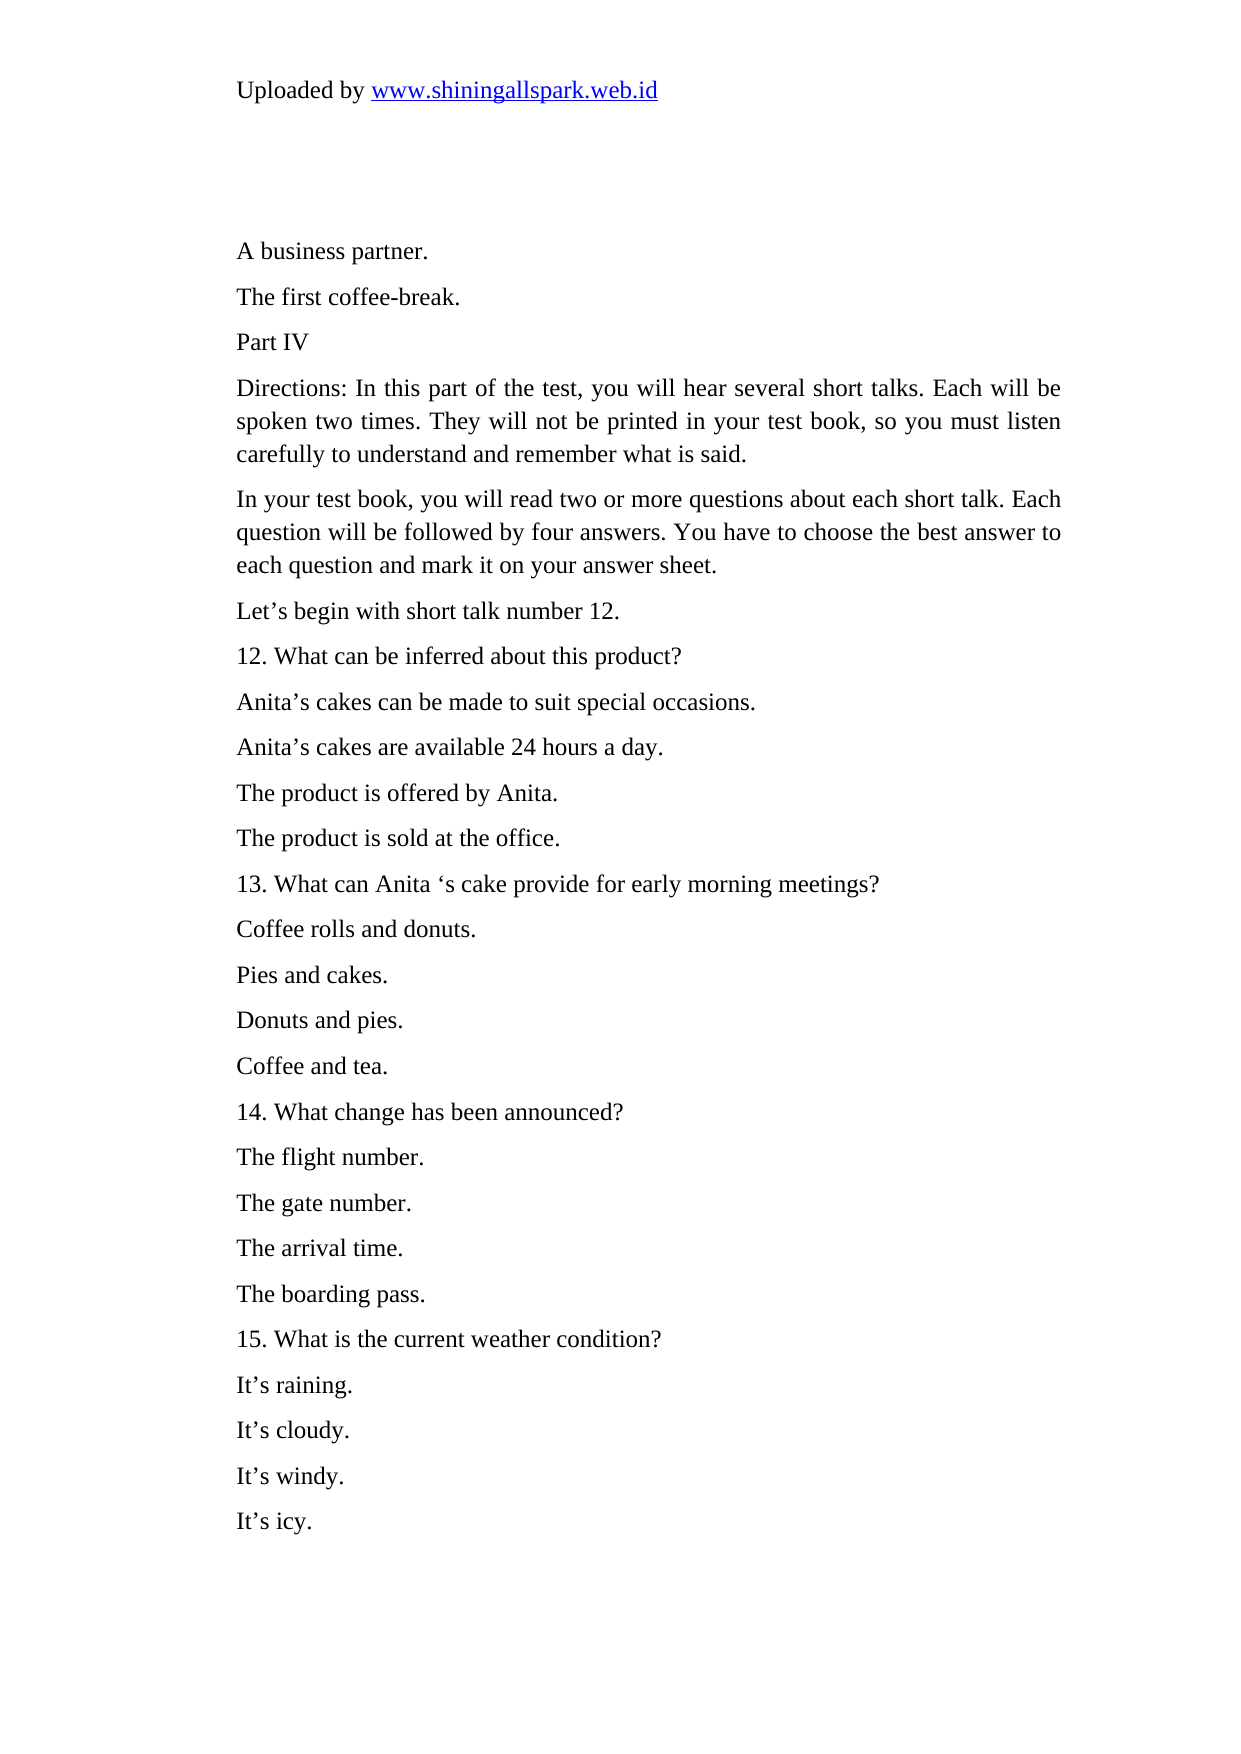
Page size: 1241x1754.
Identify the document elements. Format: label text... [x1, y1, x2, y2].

text 15. What is the current weather condition? [236, 1324, 1063, 1353]
text 13. What can Anita ‘s cake provide for early morning meetings? [236, 869, 1063, 898]
text The gate number. [236, 1188, 1063, 1216]
text 12. What can be inferred about this product? [236, 641, 1063, 670]
text The arrival time. [236, 1233, 1063, 1262]
text A business partner. [236, 236, 1063, 265]
text It’s raining. [236, 1370, 1063, 1398]
text 14. What change has been announced? [236, 1097, 1063, 1125]
text In your test book, you will read two or more questions about each short talk. Each question will be followed by four answers. You have to choose the best answer to each question and mark it on your answer sheet. [236, 484, 1063, 579]
text The product is sold at the office. [236, 823, 1063, 852]
text The product is offered by Anita. [236, 778, 1063, 807]
text It’s windy. [236, 1461, 1063, 1489]
text Anita’s cakes can be made to suit special occasions. [236, 687, 1063, 716]
text It’s cloudy. [236, 1415, 1063, 1444]
text Let’s begin with short talk number 12. [236, 596, 1063, 625]
text Coffee and tea. [236, 1051, 1063, 1080]
text Coffee rolls and donuts. [236, 914, 1063, 943]
text Donuts and pies. [236, 1006, 1063, 1034]
text It’s icy. [236, 1506, 1063, 1535]
text Directions: In this part of the test, you will hear several short talks. Each will be spoken two times. They will not be printed in your test book, so you must listen carefully to understand and remember what is said. [236, 373, 1063, 468]
text Pies and cakes. [236, 960, 1063, 989]
text The first coffee-break. [236, 282, 1063, 311]
text Part IV [236, 327, 1063, 356]
text Anita’s cakes are available 24 hours a day. [236, 732, 1063, 761]
text The flight number. [236, 1142, 1063, 1171]
text The boarding pass. [236, 1279, 1063, 1307]
